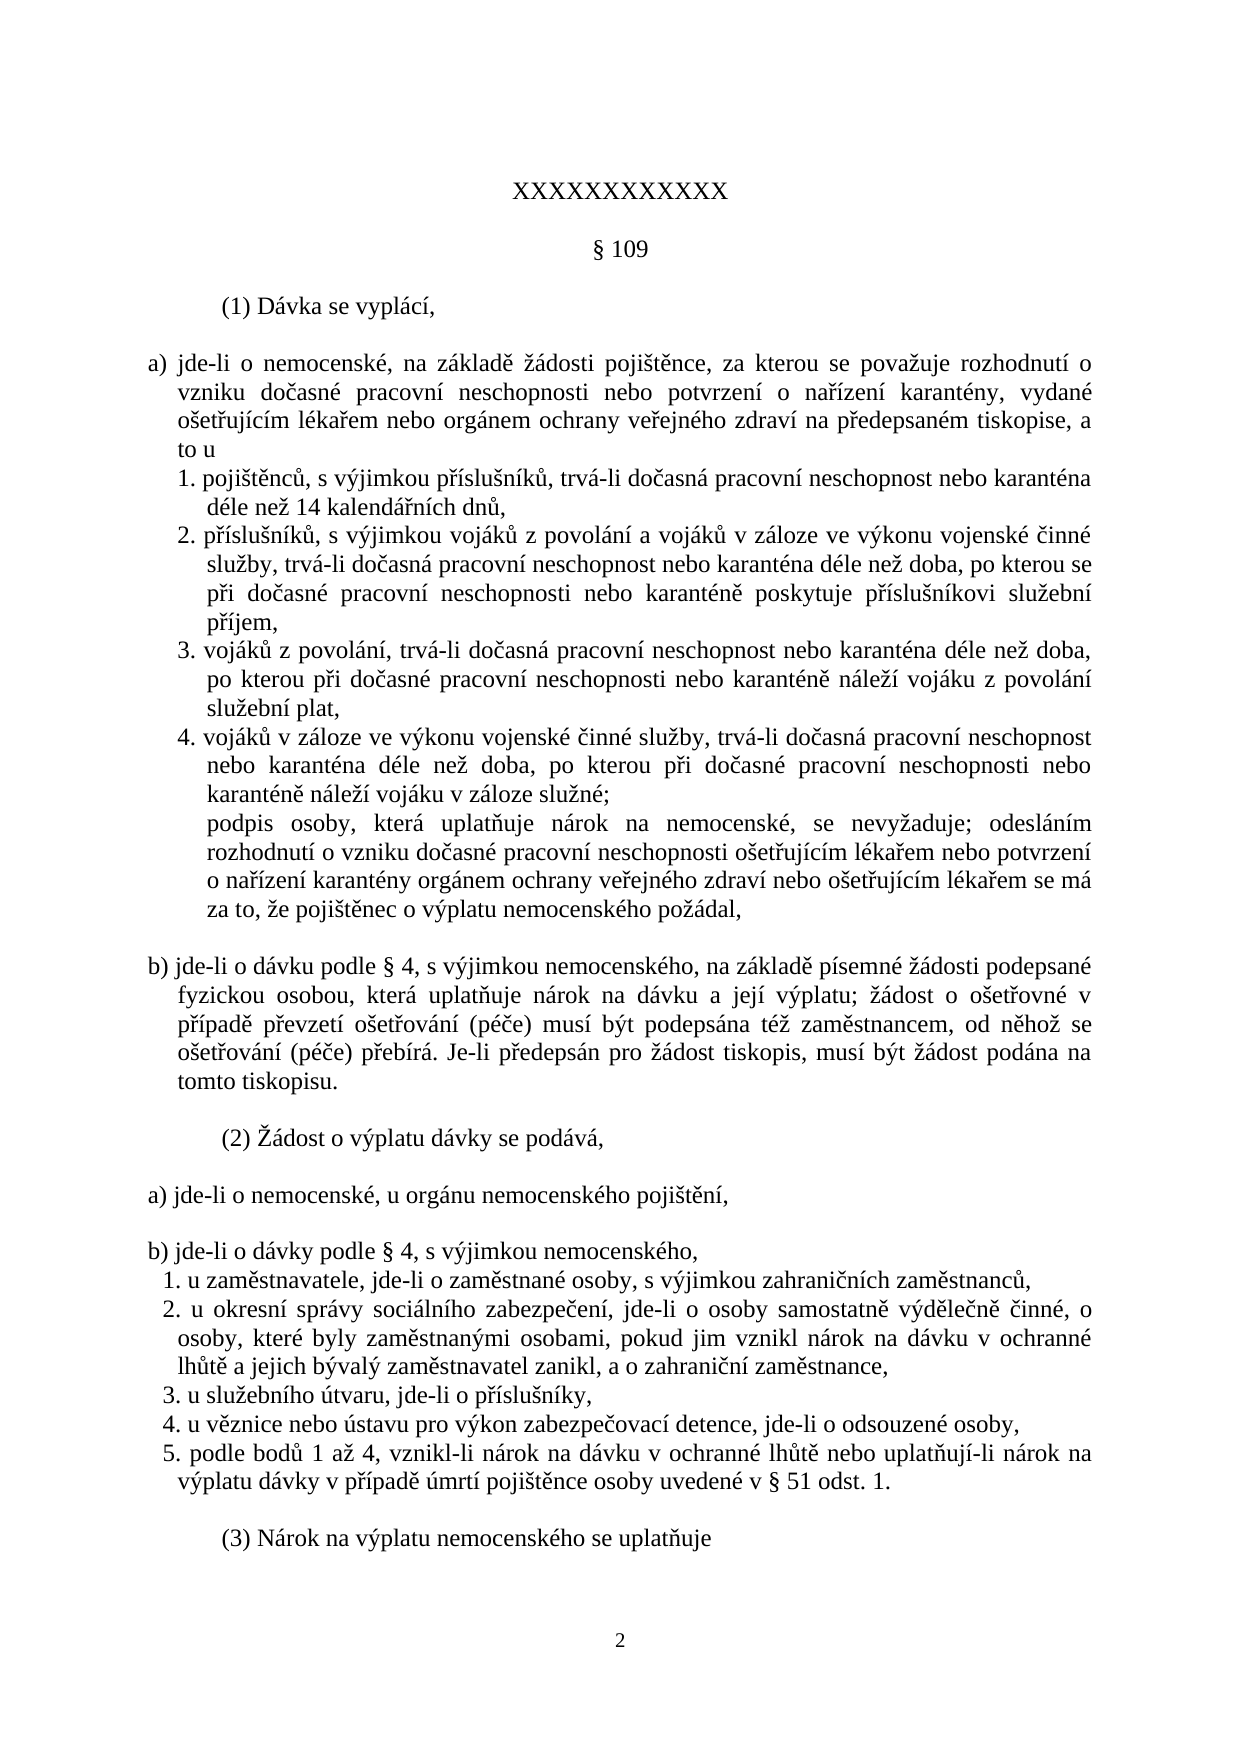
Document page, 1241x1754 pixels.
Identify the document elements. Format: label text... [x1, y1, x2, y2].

text (3) Nárok na výplatu nemocenského se uplatňuje [148, 1523, 1093, 1552]
text 5. podle bodů 1 až 4, vznikl-li nárok na dávku v ochranné lhůtě nebo uplatňují-li nárok na výplatu dávky v případě úmrtí pojištěnce osoby uvedené v § 51 odst. 1. [162, 1438, 1093, 1495]
text a) jde-li o nemocenské, na základě žádosti pojištěnce, za kterou se považuje rozhodnutí o vzniku dočasné pracovní neschopnosti nebo potvrzení o nařízení karantény, vydané ošetřujícím lékařem nebo orgánem ochrany veřejného zdraví na předepsaném tiskopise, a to u [148, 348, 1093, 463]
text 4. u věznice nebo ústavu pro výkon zabezpečovací detence, jde-li o odsouzené osoby, [162, 1409, 1093, 1438]
text 3. u služebního útvaru, jde-li o příslušníky, [162, 1380, 1093, 1409]
text b) jde-li o dávku podle § 4, s výjimkou nemocenského, na základě písemné žádosti podepsané fyzickou osobou, která uplatňuje nárok na dávku a její výplatu; žádost o ošetřovné v případě převzetí ošetřování (péče) musí být podepsána též zaměstnancem, od něhož se ošetřování (péče) přebírá. Je-li předepsán pro žádost tiskopis, musí být žádost podána na tomto tiskopisu. [148, 951, 1093, 1095]
text podpis osoby, která uplatňuje nárok na nemocenské, se nevyžaduje; odesláním rozhodnutí o vzniku dočasné pracovní neschopnosti ošetřujícím lékařem nebo potvrzení o nařízení karantény orgánem ochrany veřejného zdraví nebo ošetřujícím lékařem se má za to, že pojištěnec o výplatu nemocenského požádal, [177, 808, 1093, 923]
text (2) Žádost o výplatu dávky se podává, [148, 1123, 1093, 1152]
text 3. vojáků z povolání, trvá-li dočasná pracovní neschopnost nebo karanténa déle než doba, po kterou při dočasné pracovní neschopnosti nebo karanténě náleží vojáku z povolání služební plat, [177, 636, 1093, 722]
text a) jde-li o nemocenské, u orgánu nemocenského pojištění, [148, 1180, 1093, 1208]
text b) jde-li o dávky podle § 4, s výjimkou nemocenského, [148, 1236, 1093, 1265]
text § 109 [148, 234, 1093, 263]
text 2. u okresní správy sociálního zabezpečení, jde-li o osoby samostatně výdělečně činné, o osoby, které byly zaměstnanými osobami, pokud jim vznikl nárok na dávku v ochranné lhůtě a jejich bývalý zaměstnavatel zanikl, a o zahraniční zaměstnance, [162, 1294, 1093, 1380]
text 1. u zaměstnavatele, jde-li o zaměstnané osoby, s výjimkou zahraničních zaměstnanců, [162, 1265, 1093, 1294]
text (1) Dávka se vyplácí, [148, 291, 1093, 320]
text 1. pojištěnců, s výjimkou příslušníků, trvá-li dočasná pracovní neschopnost nebo karanténa déle než 14 kalendářních dnů, [177, 463, 1093, 521]
text 4. vojáků v záloze ve výkonu vojenské činné služby, trvá-li dočasná pracovní neschopnost nebo karanténa déle než doba, po kterou při dočasné pracovní neschopnosti nebo karanténě náleží vojáku v záloze služné; [177, 722, 1093, 808]
text 2. příslušníků, s výjimkou vojáků z povolání a vojáků v záloze ve výkonu vojenské činné služby, trvá-li dočasná pracovní neschopnost nebo karanténa déle než doba, po kterou se při dočasné pracovní neschopnosti nebo karanténě poskytuje příslušníkovi služební příjem, [177, 521, 1093, 636]
text XXXXXXXXXXXX [148, 176, 1093, 205]
